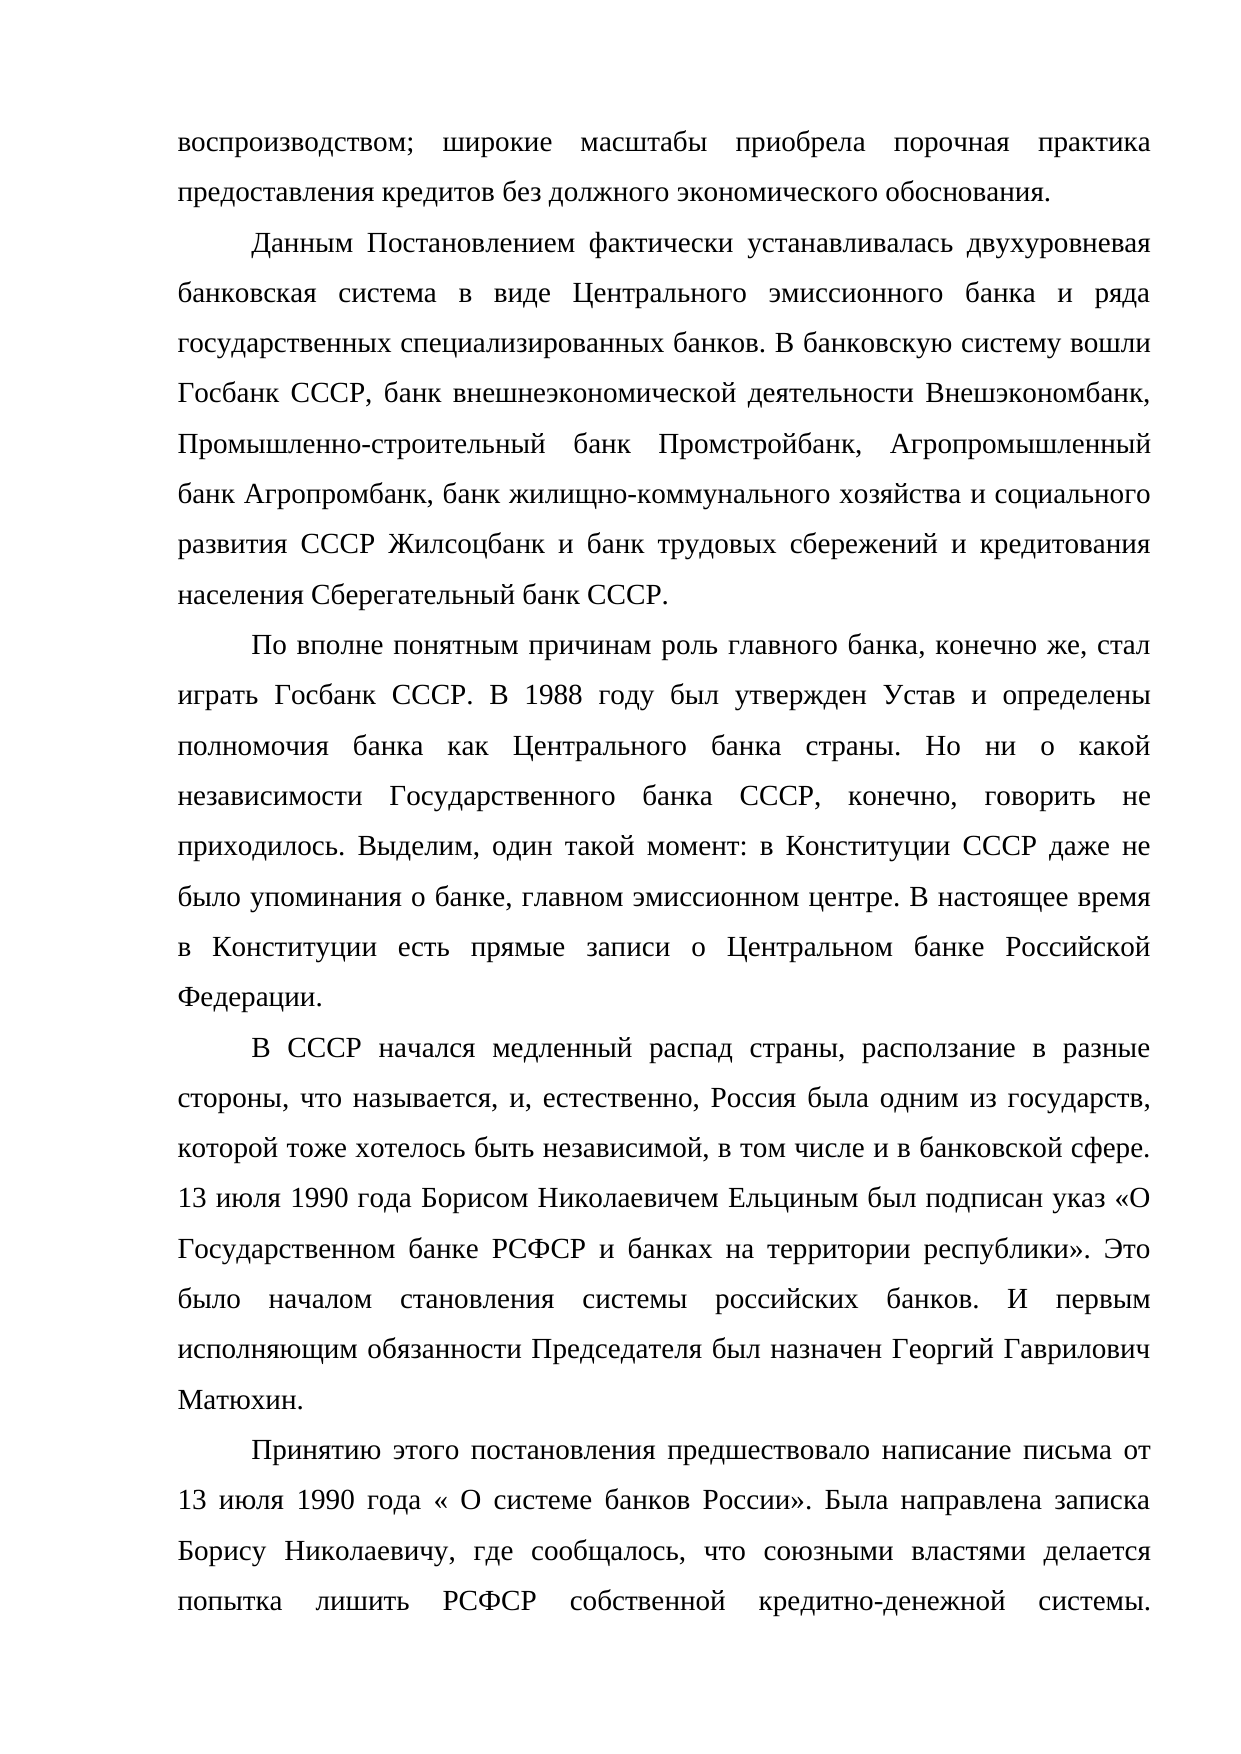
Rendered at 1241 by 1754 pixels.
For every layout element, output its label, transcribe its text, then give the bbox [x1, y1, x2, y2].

text По вполне понятным причинам роль главного банка, конечно же, стал играть Госбанк СССР. В 1988 году был утвержден Устав и определены полномочия банка как Центрального банка страны. Но ни о какой независимости Государственного банка СССР, конечно, говорить не приходилось. Выделим, один такой момент: в Конституции СССР даже не было упоминания о банке, главном эмиссионном центре. В настоящее время в Конституции есть прямые записи о Центральном банке Российской Федерации. [177, 627, 1152, 1013]
text Данным Постановлением фактически устанавливалась двухуровневая банковская система в виде Центрального эмиссионного банка и ряда государственных специализированных банков. В банковскую систему вошли Госбанк СССР, банк внешнеэкономической деятельности Внешэкономбанк, Промышленно-строительный банк Промстройбанк, Агропромышленный банк Агропромбанк, банк жилищно-коммунального хозяйства и социального развития СССР Жилсоцбанк и банк трудовых сбережений и кредитования населения Сберегательный банк СССР. [177, 225, 1152, 610]
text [177, 124, 1152, 208]
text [177, 1432, 1152, 1617]
text В СССР начался медленный распад страны, расползание в разные стороны, что называется, и, естественно, Россия была одним из государств, которой тоже хотелось быть независимой, в том числе и в банковской сфере. 13 июля 1990 года Борисом Николаевичем Ельциным был подписан указ «О Государственном банке РСФСР и банках на территории республики». Это было началом становления системы российских банков. И первым исполняющим обязанности Председателя был назначен Георгий Гаврилович Матюхин. [177, 1030, 1152, 1415]
